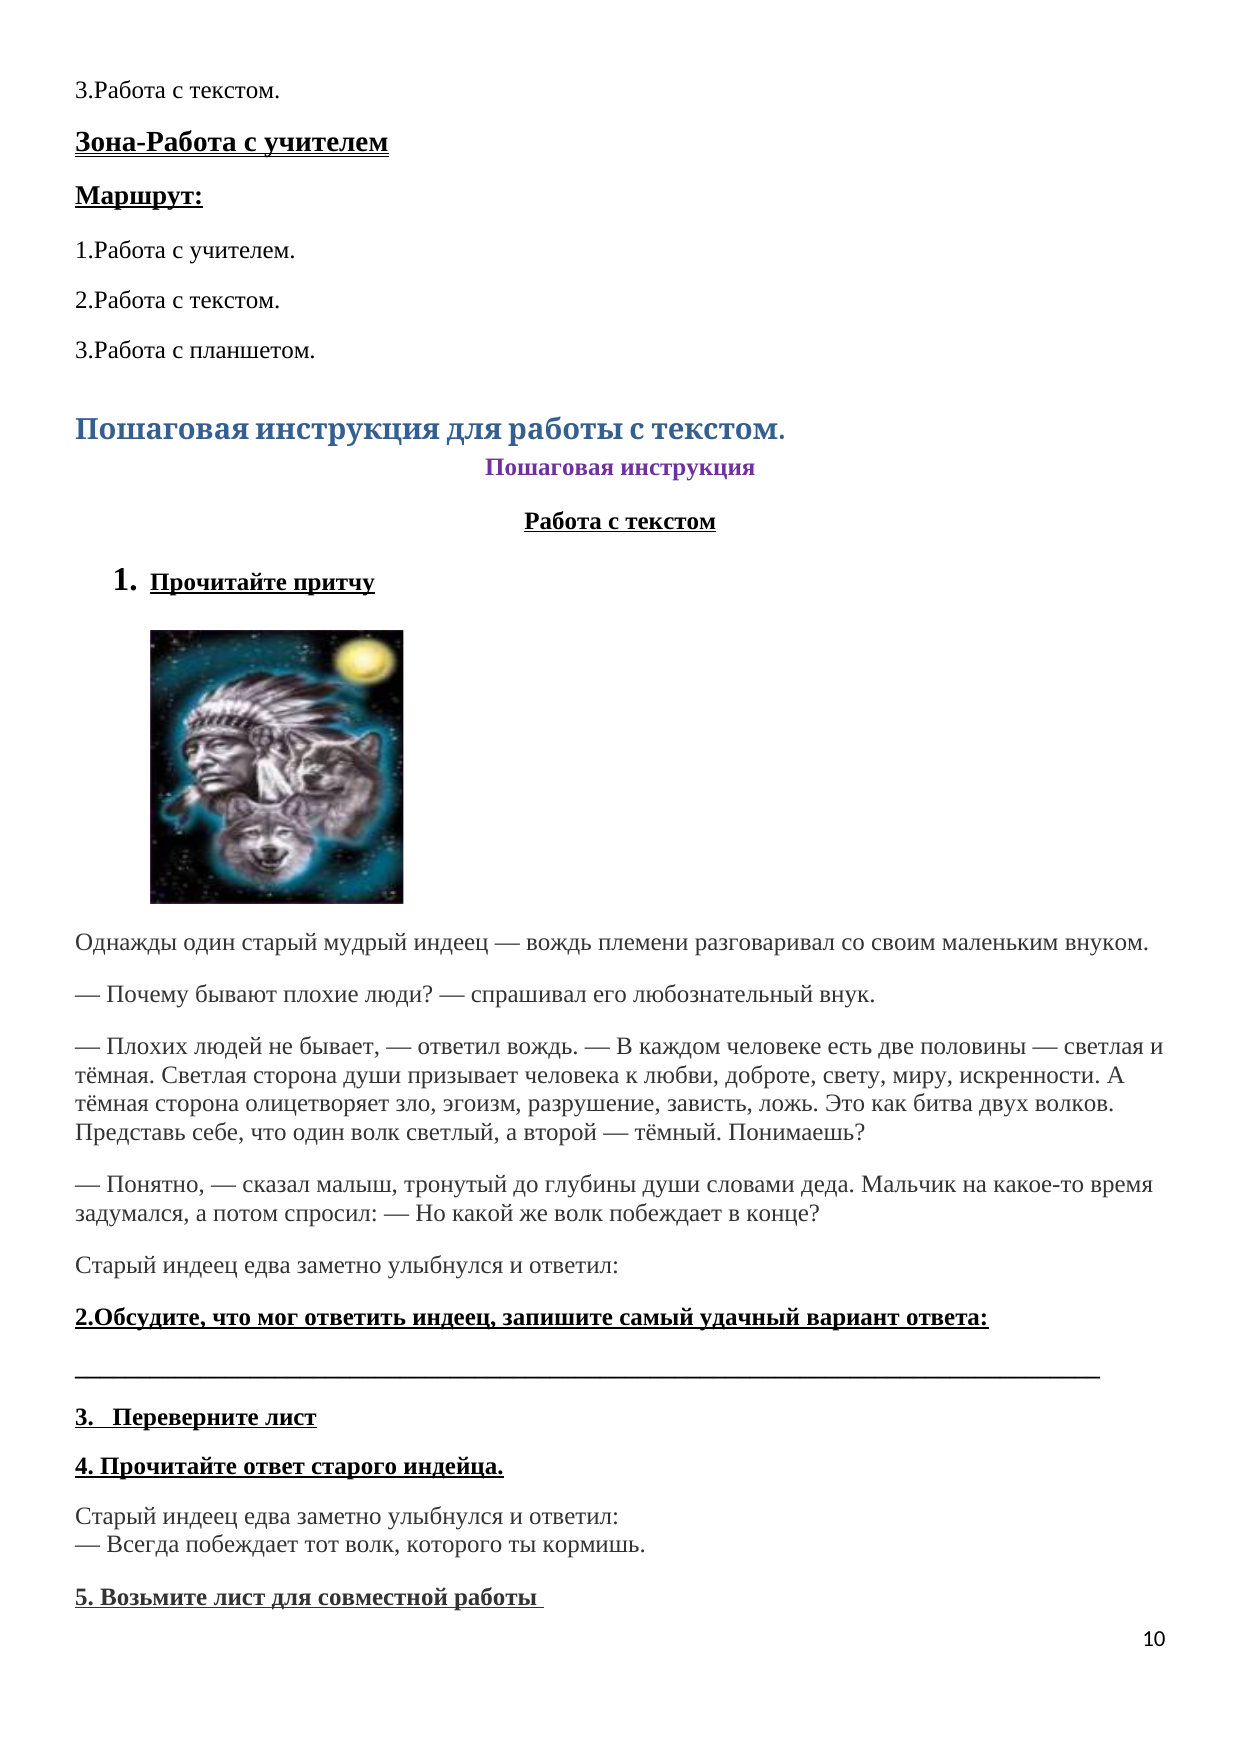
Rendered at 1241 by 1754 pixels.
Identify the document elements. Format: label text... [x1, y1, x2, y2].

text Работа с текстом [75, 506, 1165, 534]
text Маршрут: [75, 179, 1165, 210]
text — Всегда побеждает тот волк, которого ты кормишь. [75, 1529, 1165, 1558]
text Старый индеец едва заметно улыбнулся и ответил: [75, 1501, 1165, 1529]
text Однажды один старый мудрый индеец — вождь племени разговаривал со своим маленьким внуком. [75, 927, 1165, 955]
text 1.Работа с учителем. [75, 236, 1165, 264]
text 2.Работа с текстом. [75, 285, 1165, 314]
subtitle Пошаговая инструкция для работы с текстом. [75, 413, 1165, 447]
text 2.Обсудите, что мог ответить индеец, запишите самый удачный вариант ответа: [75, 1302, 1165, 1331]
text __________________________________________________________________________________ [75, 1352, 1165, 1381]
text 3. Переверните лист [75, 1402, 1165, 1430]
list Прочитайте притчу [112, 560, 1165, 598]
picture [150, 630, 404, 904]
text 4. Прочитайте ответ старого индейца. [75, 1451, 1165, 1480]
text Зона-Работа с учителем [75, 124, 1165, 158]
text 3.Работа с планшетом. [75, 335, 1165, 363]
text 3.Работа с текстом. [75, 75, 1165, 104]
text Старый индеец едва заметно улыбнулся и ответил: [75, 1250, 1165, 1279]
text — Понятно, — сказал малыш, тронутый до глубины души словами деда. Мальчик на какое-то время задумался, а потом спросил: — Но какой же волк побеждает в конце? [75, 1169, 1165, 1227]
text — Плохих людей не бывает, — ответил вождь. — В каждом человеке есть две половины — светлая и тёмная. Светлая сторона души призывает человека к любви, доброте, свету, миру, искренности. А тёмная сторона олицетворяет зло, эгоизм, разрушение, зависть, ложь. Это как битва двух волков. Представь себе, что один волк светлый, а второй — тёмный. Понимаешь? [75, 1031, 1165, 1146]
text — Почему бывают плохие люди? — спрашивал его любознательный внук. [75, 979, 1165, 1007]
text 5. Возьмите лист для совместной работы [75, 1582, 1165, 1611]
text Пошаговая инструкция [75, 452, 1165, 481]
